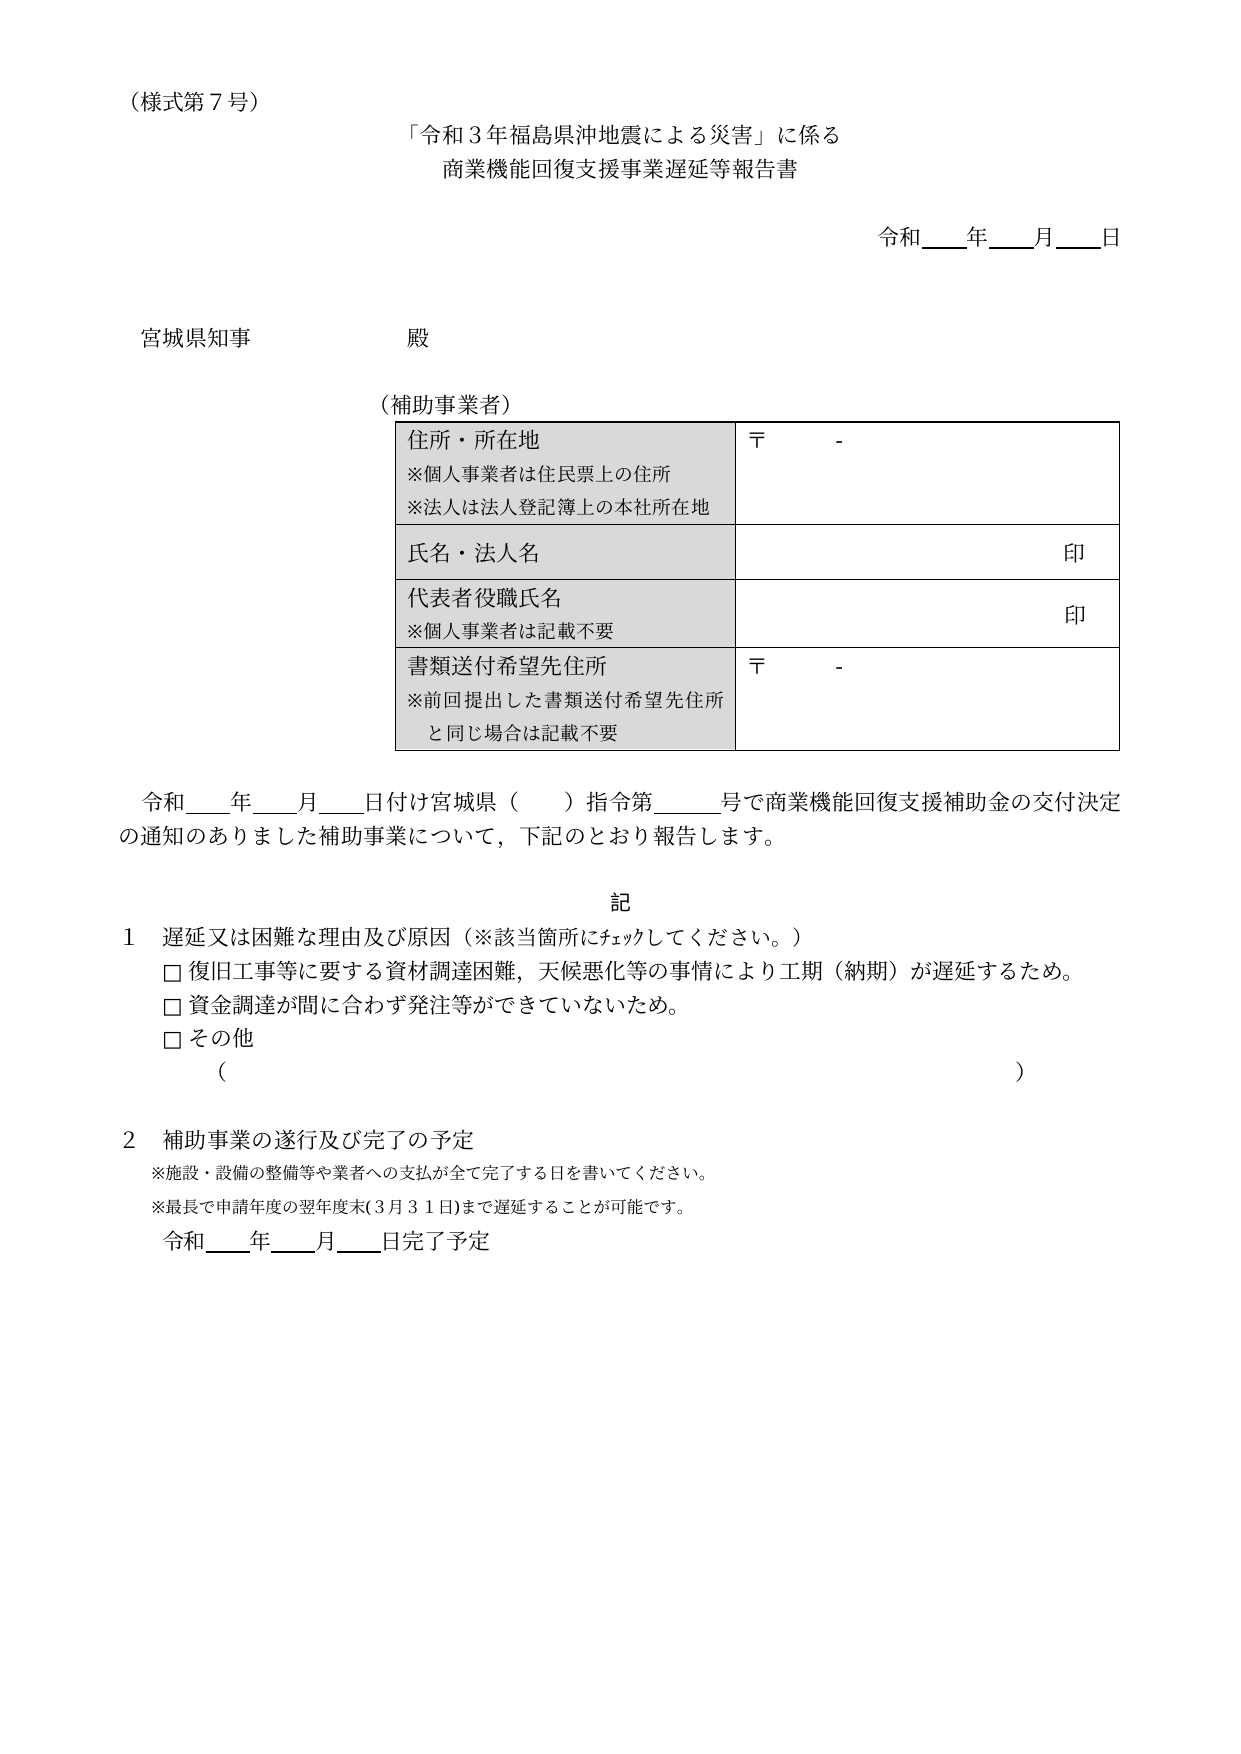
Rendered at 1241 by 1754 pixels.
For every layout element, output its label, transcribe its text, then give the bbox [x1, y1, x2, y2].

text 「令和３年福島県沖地震による災害」に係る [118, 118, 1122, 151]
text 宮城県知事 殿 [118, 320, 1122, 354]
table_cell 書類送付希望先住所 ※前回提出した書類送付希望先住所と同じ場合は記載不要 [396, 648, 735, 749]
subtitle 記 [118, 886, 1122, 919]
table_cell 代表者役職氏名 ※個人事業者は記載不要 [396, 580, 735, 647]
text □ その他 [162, 1021, 1122, 1054]
table_cell 〒 - [736, 648, 1119, 749]
text （ ） [162, 1054, 1122, 1088]
text ※施設・設備の整備等や業者への支払が全て完了する日を書いてください。 [118, 1156, 1122, 1189]
text （様式第７号） [118, 84, 1122, 118]
table_header 住所・所在地 ※個人事業者は住民票上の住所 ※法人は法人登記簿上の本社所在地 [396, 423, 735, 524]
text 令和 年 月 日付け宮城県（ ）指令第 号で商業機能回復支援補助金の交付決定の通知のありました補助事業について，下記のとおり報告します。 [118, 784, 1122, 852]
text □ 復旧工事等に要する資材調達困難，天候悪化等の事情により工期（納期）が遅延するため。 [118, 953, 1122, 987]
text （補助事業者） [118, 388, 1122, 421]
text ２ 補助事業の遂行及び完了の予定 [118, 1122, 1122, 1156]
table_cell 氏名・法人名 [396, 525, 735, 579]
text 令和 年 月 日完了予定 [118, 1223, 1122, 1257]
text １ 遅延又は困難な理由及び原因（※該当箇所にﾁｪｯｸしてください。） [118, 919, 1122, 953]
text □ 資金調達が間に合わず発注等ができていないため。 [162, 987, 1122, 1021]
table_cell 印 [736, 580, 1119, 647]
text 商業機能回復支援事業遅延等報告書 [118, 151, 1122, 185]
table_cell 印 [736, 525, 1119, 579]
table_header 〒 - [736, 423, 1119, 524]
text 令和 年 月 日 [118, 219, 1122, 253]
text ※最長で申請年度の翌年度末(３月３１日)まで遅延することが可能です。 [118, 1189, 1122, 1223]
